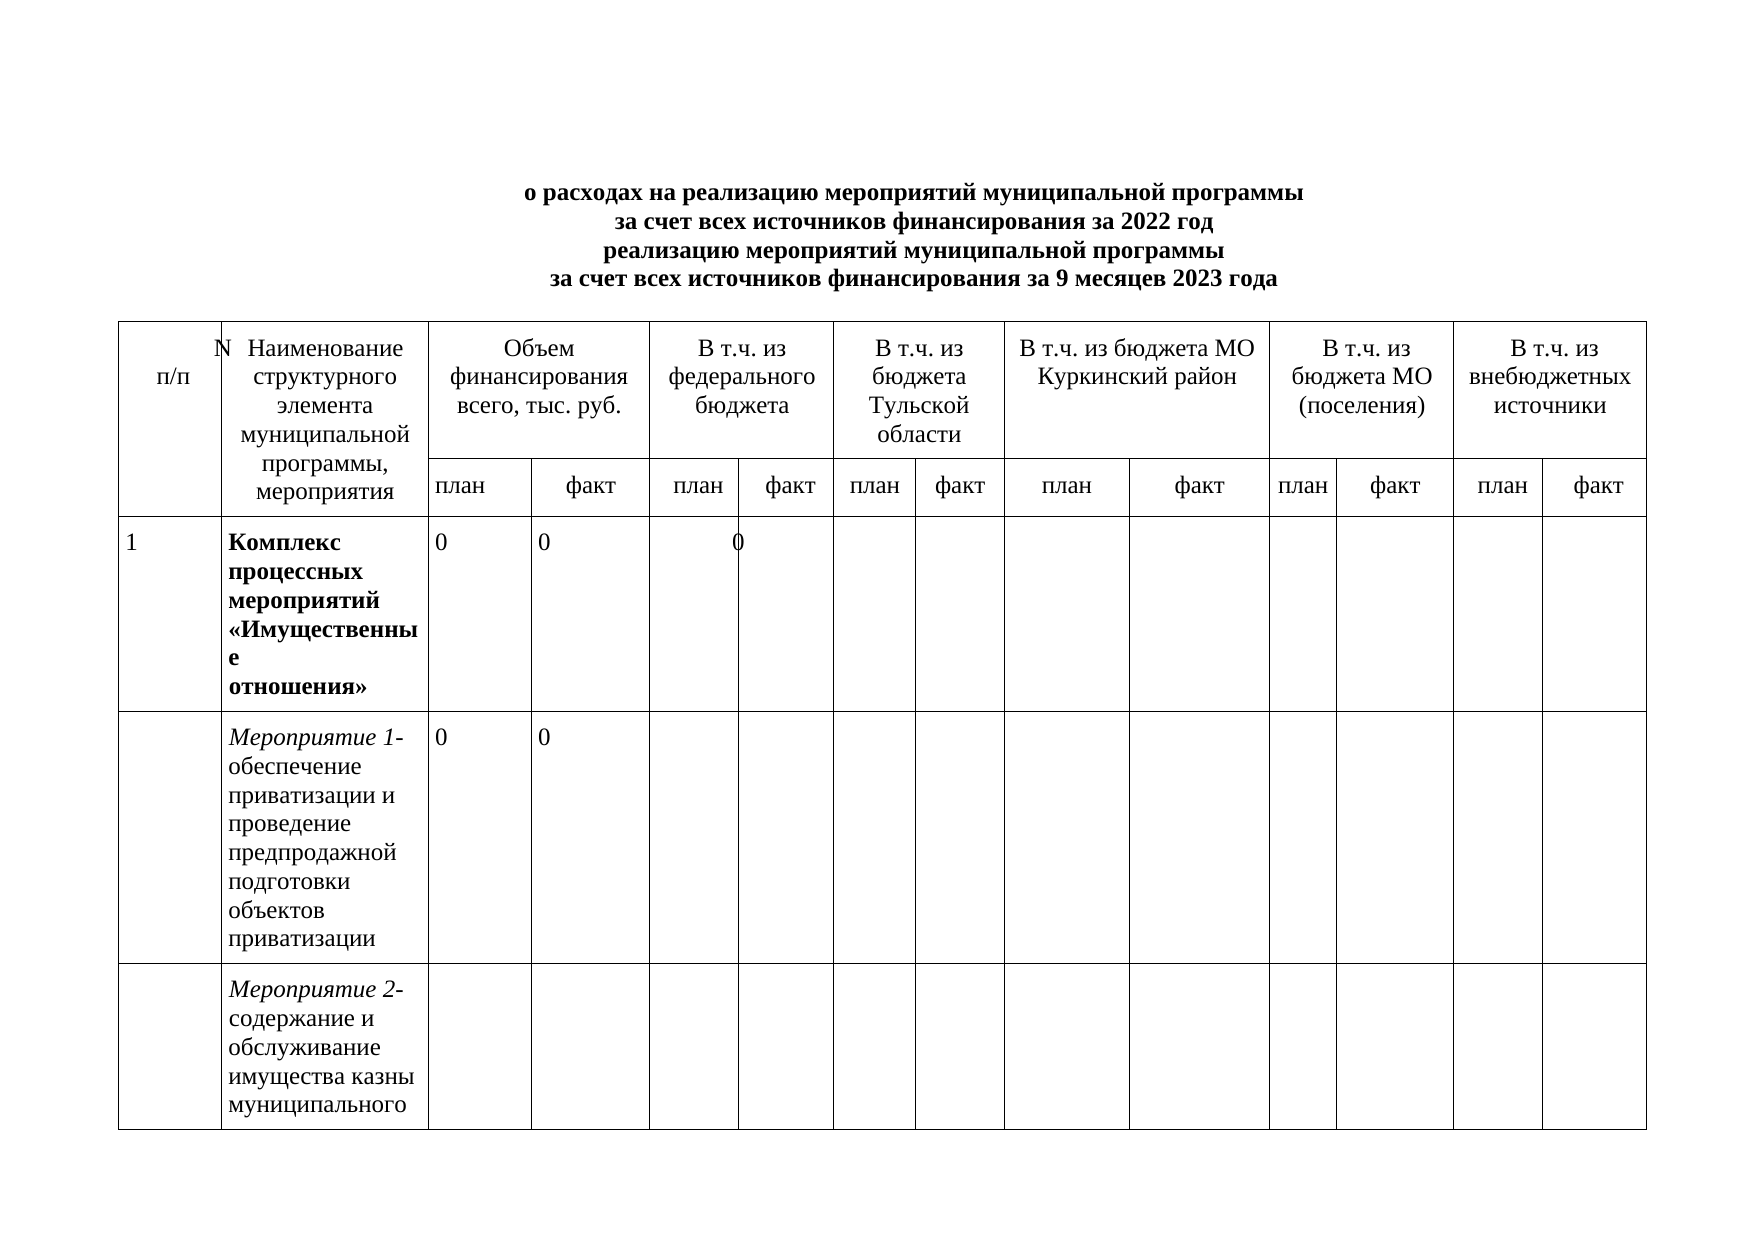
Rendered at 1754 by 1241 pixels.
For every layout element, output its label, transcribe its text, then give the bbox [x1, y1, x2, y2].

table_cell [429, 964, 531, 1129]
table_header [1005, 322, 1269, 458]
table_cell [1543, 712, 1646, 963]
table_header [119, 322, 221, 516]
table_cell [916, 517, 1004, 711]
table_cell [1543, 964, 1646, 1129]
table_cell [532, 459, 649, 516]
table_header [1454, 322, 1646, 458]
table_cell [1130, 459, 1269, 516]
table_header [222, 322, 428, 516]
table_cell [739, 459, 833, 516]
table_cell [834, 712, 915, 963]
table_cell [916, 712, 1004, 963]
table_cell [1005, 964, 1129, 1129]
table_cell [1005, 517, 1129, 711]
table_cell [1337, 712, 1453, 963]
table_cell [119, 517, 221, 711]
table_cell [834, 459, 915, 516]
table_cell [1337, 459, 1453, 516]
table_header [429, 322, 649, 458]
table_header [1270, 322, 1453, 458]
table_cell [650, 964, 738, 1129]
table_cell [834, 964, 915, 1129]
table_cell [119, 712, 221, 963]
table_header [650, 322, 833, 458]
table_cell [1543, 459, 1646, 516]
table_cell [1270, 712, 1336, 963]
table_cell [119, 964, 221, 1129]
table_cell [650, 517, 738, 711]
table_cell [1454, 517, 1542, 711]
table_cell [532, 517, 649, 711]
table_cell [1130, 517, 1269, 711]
text за счет всех источников финансирования за 2022 год [118, 206, 1636, 235]
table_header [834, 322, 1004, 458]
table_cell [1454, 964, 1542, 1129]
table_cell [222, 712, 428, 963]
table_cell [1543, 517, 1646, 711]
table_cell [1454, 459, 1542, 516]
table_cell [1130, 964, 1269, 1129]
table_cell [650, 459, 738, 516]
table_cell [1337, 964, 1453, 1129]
text о расходах на реализацию мероприятий муниципальной программы [118, 177, 1636, 206]
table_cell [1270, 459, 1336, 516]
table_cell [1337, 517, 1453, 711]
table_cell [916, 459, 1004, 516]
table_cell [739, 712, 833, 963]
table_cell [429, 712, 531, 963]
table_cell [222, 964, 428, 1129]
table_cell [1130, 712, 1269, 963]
text за счет всех источников финансирования за 9 месяцев 2023 года [118, 263, 1636, 292]
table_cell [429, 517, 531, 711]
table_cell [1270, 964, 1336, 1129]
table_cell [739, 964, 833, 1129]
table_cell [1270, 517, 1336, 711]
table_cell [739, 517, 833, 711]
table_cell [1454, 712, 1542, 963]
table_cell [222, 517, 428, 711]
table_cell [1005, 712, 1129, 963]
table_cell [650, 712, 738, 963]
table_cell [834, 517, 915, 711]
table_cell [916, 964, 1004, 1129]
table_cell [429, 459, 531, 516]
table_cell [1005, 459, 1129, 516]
text реализацию мероприятий муниципальной программы [118, 235, 1636, 263]
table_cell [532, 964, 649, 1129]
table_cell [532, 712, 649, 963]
